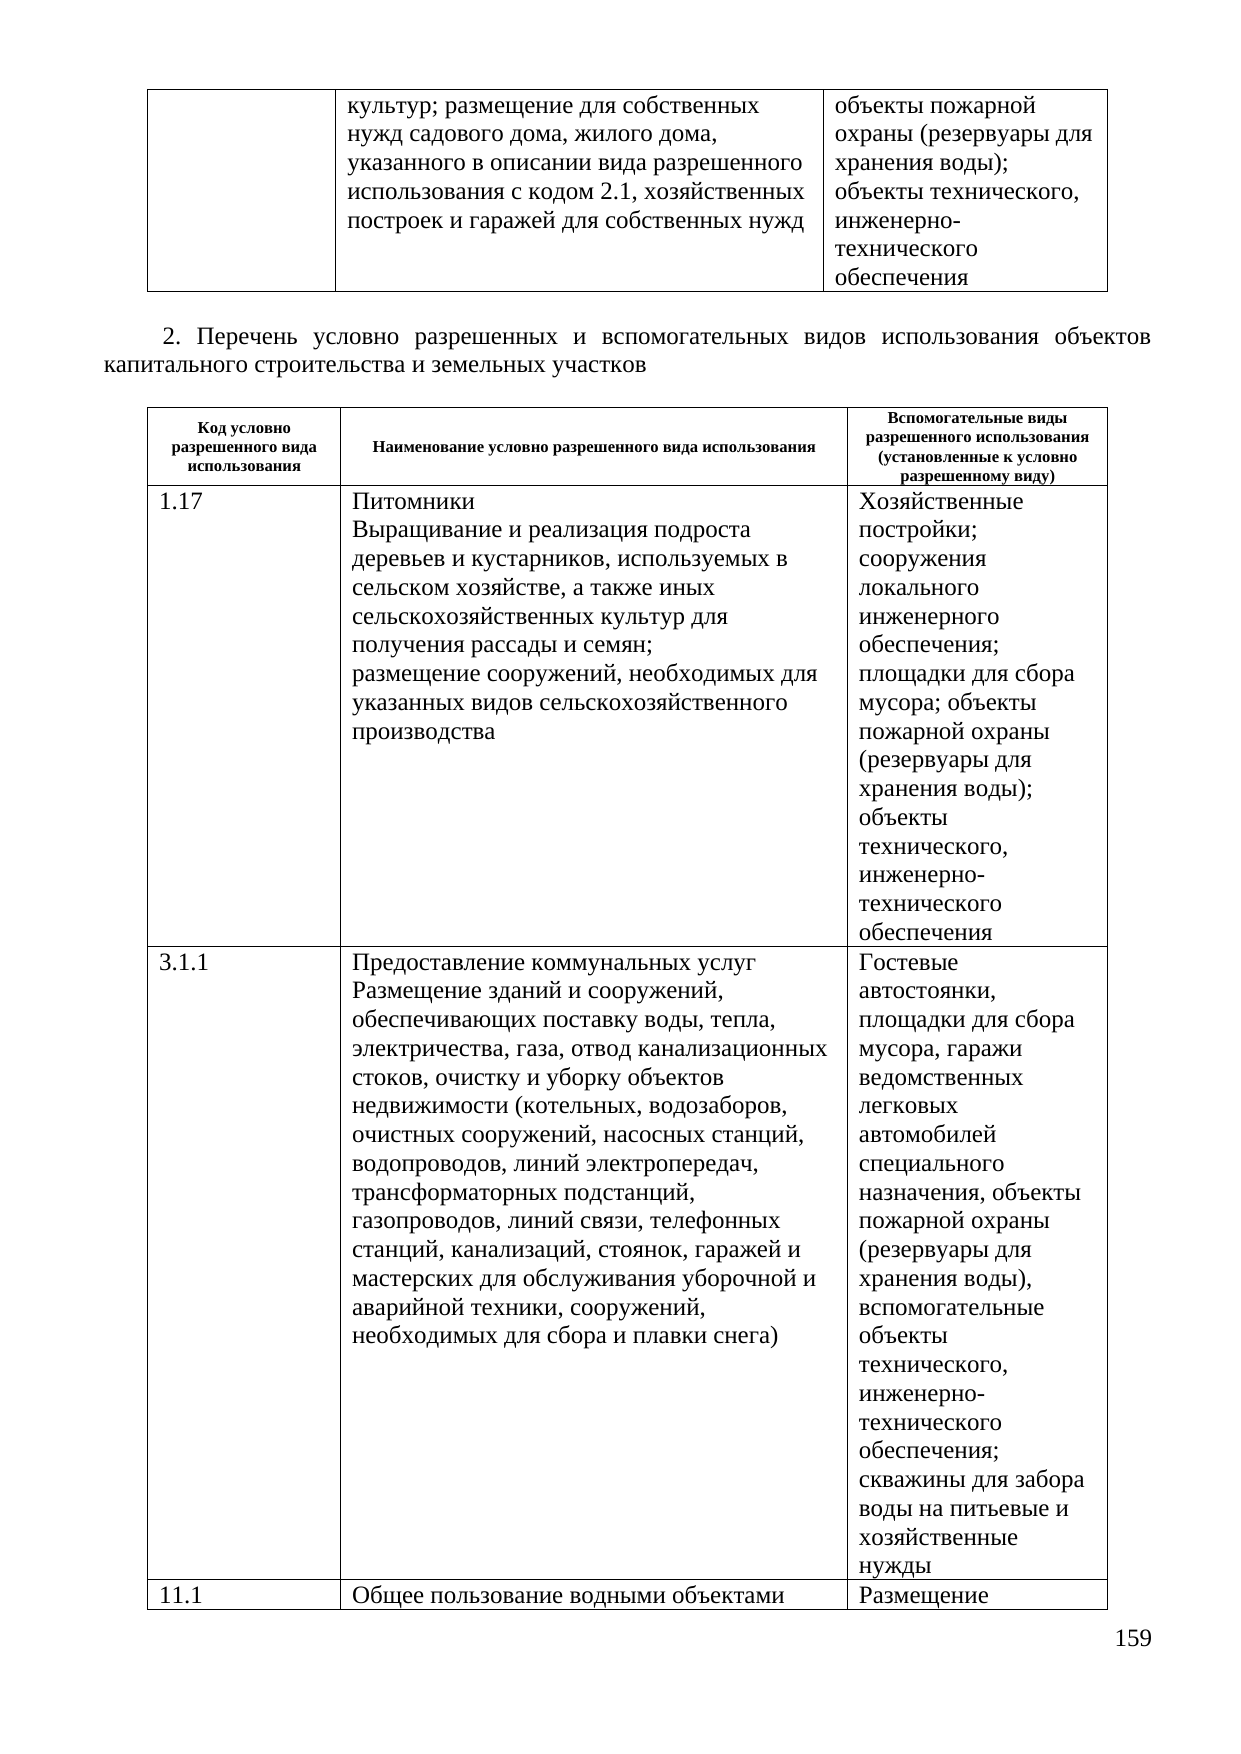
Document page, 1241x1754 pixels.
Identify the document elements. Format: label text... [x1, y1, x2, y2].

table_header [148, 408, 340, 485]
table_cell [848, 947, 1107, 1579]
text 2. Перечень условно разрешенных и вспомогательных видов использования объектов капитального строительства и земельных участков [103, 321, 1152, 378]
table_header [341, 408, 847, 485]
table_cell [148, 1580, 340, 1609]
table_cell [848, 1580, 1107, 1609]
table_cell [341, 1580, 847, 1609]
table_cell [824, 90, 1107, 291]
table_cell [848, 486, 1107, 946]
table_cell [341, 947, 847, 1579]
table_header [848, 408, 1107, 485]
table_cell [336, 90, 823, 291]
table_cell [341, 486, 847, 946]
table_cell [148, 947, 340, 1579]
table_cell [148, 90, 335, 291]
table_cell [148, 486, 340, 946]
